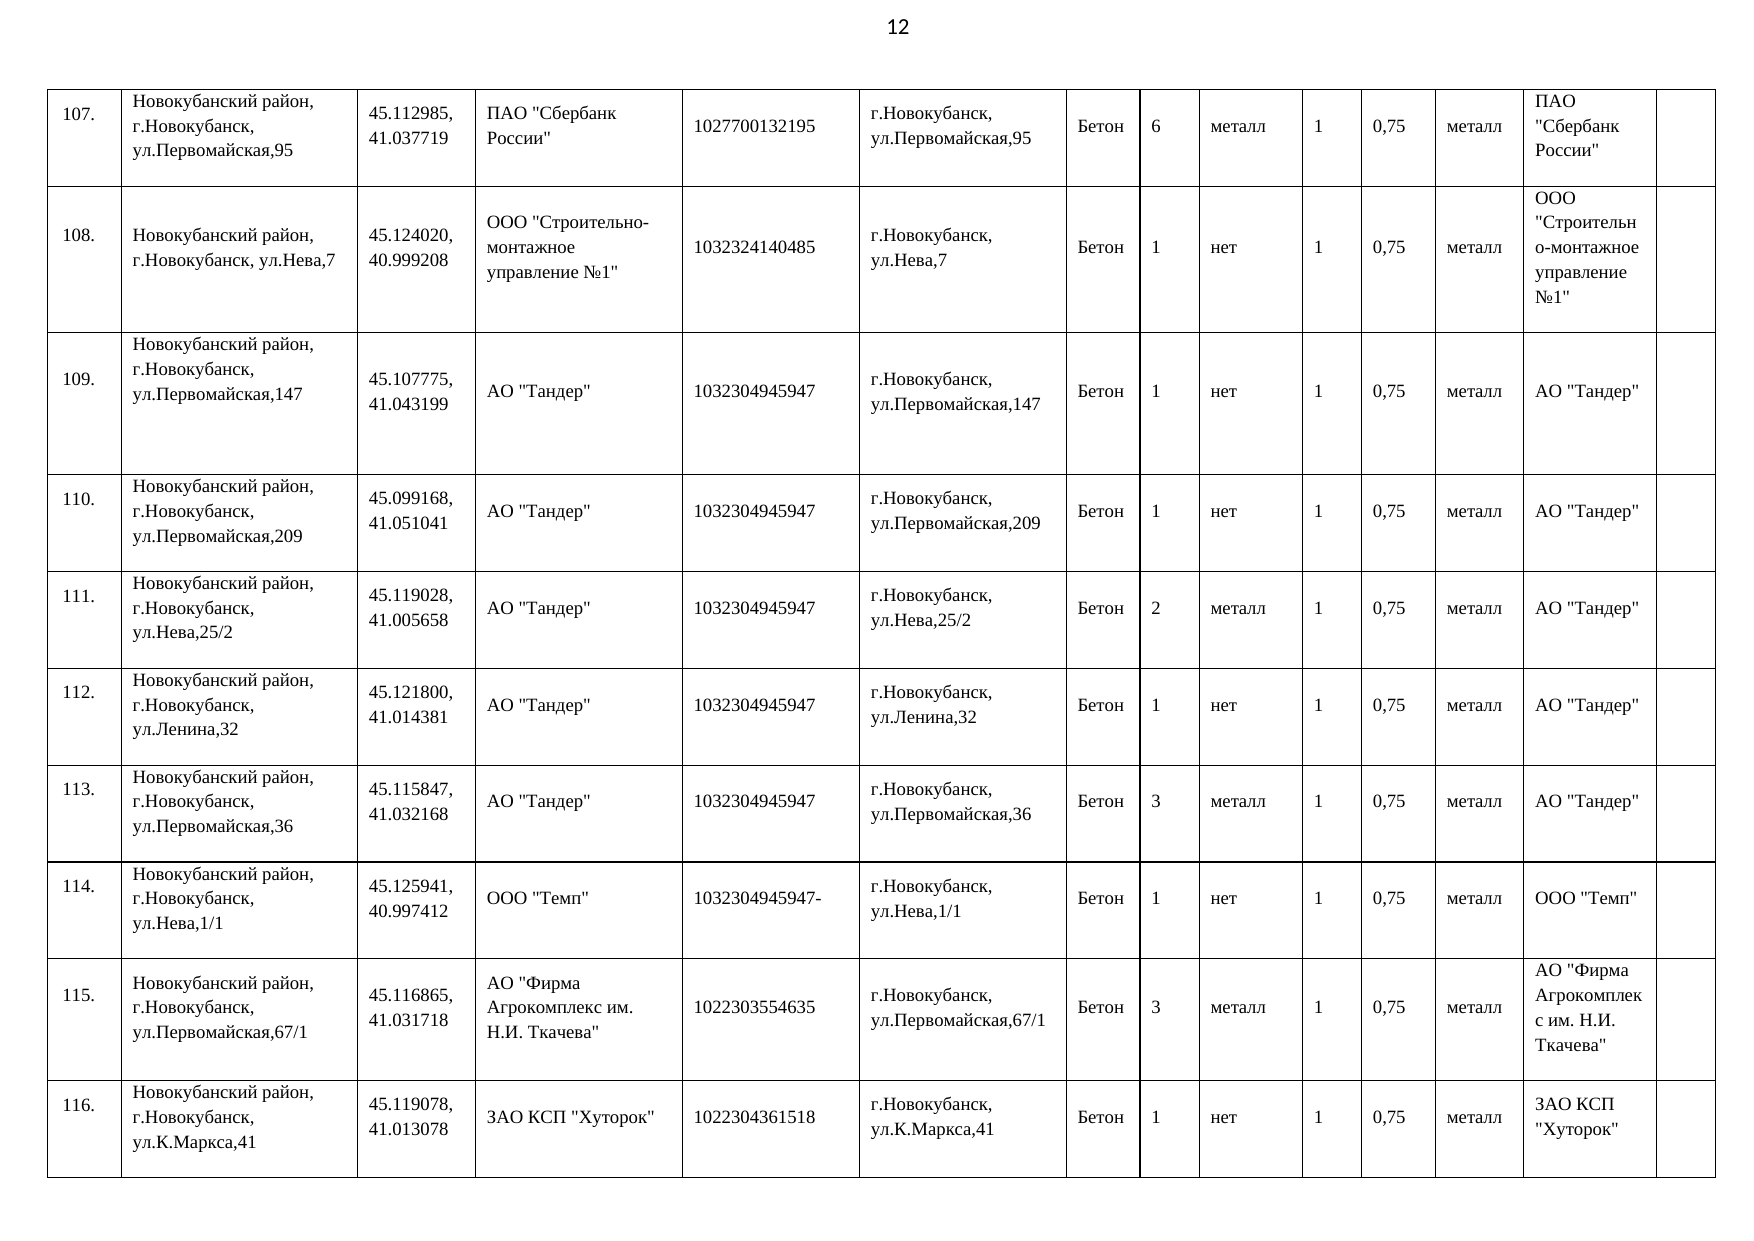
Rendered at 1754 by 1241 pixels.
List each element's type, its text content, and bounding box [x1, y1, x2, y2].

table_cell Новокубанский район, г.Новокубанск, ул.К.Маркса,41 [122, 1081, 357, 1177]
table_cell 1032324140485 [683, 187, 859, 332]
table_cell 1 [1303, 959, 1361, 1080]
table_cell АО "Тандер" [476, 333, 682, 474]
table_cell 45.125941, 40.997412 [358, 863, 475, 958]
table_cell [48, 475, 121, 571]
table_cell 45.107775, 41.043199 [358, 333, 475, 474]
table_cell Новокубанский район, г.Новокубанск, ул.Первомайская,95 [122, 90, 357, 186]
table_cell Бетон [1067, 669, 1139, 764]
table_cell г.Новокубанск, ул.Нева,25/2 [860, 572, 1066, 668]
table_cell металл [1436, 187, 1523, 332]
table_cell 45.124020, 40.999208 [358, 187, 475, 332]
table_cell Бетон [1067, 187, 1139, 332]
table_cell ПАО "Сбербанк России" [476, 90, 682, 186]
table_cell металл [1200, 572, 1302, 668]
table_cell [1657, 766, 1715, 861]
table_cell АО "Тандер" [476, 766, 682, 861]
table_cell АО "Фирма Агрокомплекс им. Н.И. Ткачева" [1524, 959, 1656, 1080]
table_cell 1032304945947 [683, 669, 859, 764]
table_cell нет [1200, 863, 1302, 958]
table_cell 1022303554635 [683, 959, 859, 1080]
table_cell г.Новокубанск, ул.Первомайская,67/1 [860, 959, 1066, 1080]
table_cell Новокубанский район, г.Новокубанск, ул.Нева,25/2 [122, 572, 357, 668]
table_cell 1 [1303, 669, 1361, 764]
table_cell Новокубанский район, г.Новокубанск, ул.Нева,7 [122, 187, 357, 332]
table_cell г.Новокубанск, ул.Первомайская,209 [860, 475, 1066, 571]
table_cell 1 [1303, 90, 1361, 186]
table_cell 2 [1141, 572, 1199, 668]
table_cell Бетон [1067, 475, 1139, 571]
table_cell 6 [1141, 90, 1199, 186]
table_cell Бетон [1067, 572, 1139, 668]
table_cell 1 [1303, 475, 1361, 571]
table_cell 0,75 [1362, 333, 1435, 474]
table_cell ЗАО КСП "Хуторок" [1524, 1081, 1656, 1177]
table_cell ПАО "Сбербанк России" [1524, 90, 1656, 186]
table_cell Бетон [1067, 1081, 1139, 1177]
table_cell Новокубанский район, г.Новокубанск, ул.Ленина,32 [122, 669, 357, 764]
table_cell металл [1436, 572, 1523, 668]
table_cell [1657, 333, 1715, 474]
table_cell нет [1200, 187, 1302, 332]
table_cell [48, 1081, 121, 1177]
table_cell АО "Тандер" [1524, 669, 1656, 764]
table_cell Новокубанский район, г.Новокубанск, ул.Первомайская,67/1 [122, 959, 357, 1080]
table_cell Новокубанский район, г.Новокубанск, ул.Первомайская,209 [122, 475, 357, 571]
table_cell 0,75 [1362, 863, 1435, 958]
table_cell 1032304945947 [683, 333, 859, 474]
table_cell г.Новокубанск, ул.Нева,1/1 [860, 863, 1066, 958]
table_cell металл [1436, 959, 1523, 1080]
table_cell металл [1200, 90, 1302, 186]
table_cell 1032304945947 [683, 475, 859, 571]
table_cell 45.119078, 41.013078 [358, 1081, 475, 1177]
table_cell г.Новокубанск, ул.К.Маркса,41 [860, 1081, 1066, 1177]
table_cell [48, 863, 121, 958]
table_cell 1 [1141, 475, 1199, 571]
table_cell г.Новокубанск, ул.Первомайская,147 [860, 333, 1066, 474]
table_cell АО "Тандер" [1524, 333, 1656, 474]
table_cell 1022304361518 [683, 1081, 859, 1177]
table_cell г.Новокубанск, ул.Нева,7 [860, 187, 1066, 332]
table_cell нет [1200, 475, 1302, 571]
table_cell АО "Тандер" [476, 669, 682, 764]
table_cell 45.099168, 41.051041 [358, 475, 475, 571]
table_cell АО "Тандер" [1524, 766, 1656, 861]
table_cell нет [1200, 333, 1302, 474]
table_cell 1 [1303, 333, 1361, 474]
table_cell металл [1436, 766, 1523, 861]
table_cell 0,75 [1362, 475, 1435, 571]
table_cell металл [1436, 863, 1523, 958]
table_cell [1657, 959, 1715, 1080]
table_cell 0,75 [1362, 90, 1435, 186]
table_cell ООО "Темп" [476, 863, 682, 958]
table_cell 1 [1303, 572, 1361, 668]
table_cell 1032304945947 [683, 572, 859, 668]
table_cell 0,75 [1362, 766, 1435, 861]
table_cell металл [1200, 766, 1302, 861]
table_cell Новокубанский район, г.Новокубанск, ул.Первомайская,36 [122, 766, 357, 861]
table_cell Бетон [1067, 766, 1139, 861]
table_cell 1 [1303, 1081, 1361, 1177]
table_cell [48, 90, 121, 186]
table_cell Новокубанский район, г.Новокубанск, ул.Нева,1/1 [122, 863, 357, 958]
table_cell 1 [1141, 333, 1199, 474]
table_cell [1657, 90, 1715, 186]
table_cell [48, 959, 121, 1080]
table_cell 1032304945947 [683, 766, 859, 861]
table_cell АО "Тандер" [1524, 572, 1656, 668]
table_cell 0,75 [1362, 187, 1435, 332]
table_cell 0,75 [1362, 572, 1435, 668]
table_cell металл [1436, 333, 1523, 474]
table_cell ООО "Строительно-монтажное управление №1" [476, 187, 682, 332]
table_cell 0,75 [1362, 669, 1435, 764]
table_cell Бетон [1067, 90, 1139, 186]
table_cell [1657, 475, 1715, 571]
table_cell [48, 766, 121, 861]
table_cell нет [1200, 669, 1302, 764]
table_cell ЗАО КСП "Хуторок" [476, 1081, 682, 1177]
table_cell Бетон [1067, 863, 1139, 958]
table_cell металл [1436, 1081, 1523, 1177]
table_cell Новокубанский район, г.Новокубанск, ул.Первомайская,147 [122, 333, 357, 474]
table_cell [1657, 1081, 1715, 1177]
table_cell [1657, 187, 1715, 332]
table_cell АО "Фирма Агрокомплекс им. Н.И. Ткачева" [476, 959, 682, 1080]
table_cell Бетон [1067, 959, 1139, 1080]
table_cell металл [1436, 669, 1523, 764]
table_cell 1 [1141, 1081, 1199, 1177]
table_cell [48, 572, 121, 668]
table_cell [48, 187, 121, 332]
table_cell ООО "Темп" [1524, 863, 1656, 958]
table_cell 1 [1141, 669, 1199, 764]
table_cell 1032304945947- [683, 863, 859, 958]
table_cell 1 [1303, 766, 1361, 861]
table_cell 3 [1141, 766, 1199, 861]
table_cell 45.119028, 41.005658 [358, 572, 475, 668]
table_cell 3 [1141, 959, 1199, 1080]
table_cell Бетон [1067, 333, 1139, 474]
table_cell 45.121800, 41.014381 [358, 669, 475, 764]
table_cell 1027700132195 [683, 90, 859, 186]
table_cell 1 [1303, 187, 1361, 332]
table_cell металл [1200, 959, 1302, 1080]
table_cell 0,75 [1362, 1081, 1435, 1177]
table_cell 1 [1303, 863, 1361, 958]
table_cell [48, 333, 121, 474]
table_cell 45.112985, 41.037719 [358, 90, 475, 186]
table_cell 45.116865, 41.031718 [358, 959, 475, 1080]
table_cell 0,75 [1362, 959, 1435, 1080]
table_cell АО "Тандер" [1524, 475, 1656, 571]
table_cell металл [1436, 90, 1523, 186]
table_cell [1657, 669, 1715, 764]
table_cell [1657, 863, 1715, 958]
table_cell г.Новокубанск, ул.Первомайская,36 [860, 766, 1066, 861]
table_cell [1657, 572, 1715, 668]
table_cell г.Новокубанск, ул.Ленина,32 [860, 669, 1066, 764]
table_cell [48, 669, 121, 764]
table_cell АО "Тандер" [476, 475, 682, 571]
table_cell АО "Тандер" [476, 572, 682, 668]
table_cell металл [1436, 475, 1523, 571]
table_cell 1 [1141, 187, 1199, 332]
table_cell 45.115847, 41.032168 [358, 766, 475, 861]
table_cell ООО "Строительно-монтажное управление №1" [1524, 187, 1656, 332]
table_cell г.Новокубанск, ул.Первомайская,95 [860, 90, 1066, 186]
table_cell 1 [1141, 863, 1199, 958]
table_cell нет [1200, 1081, 1302, 1177]
